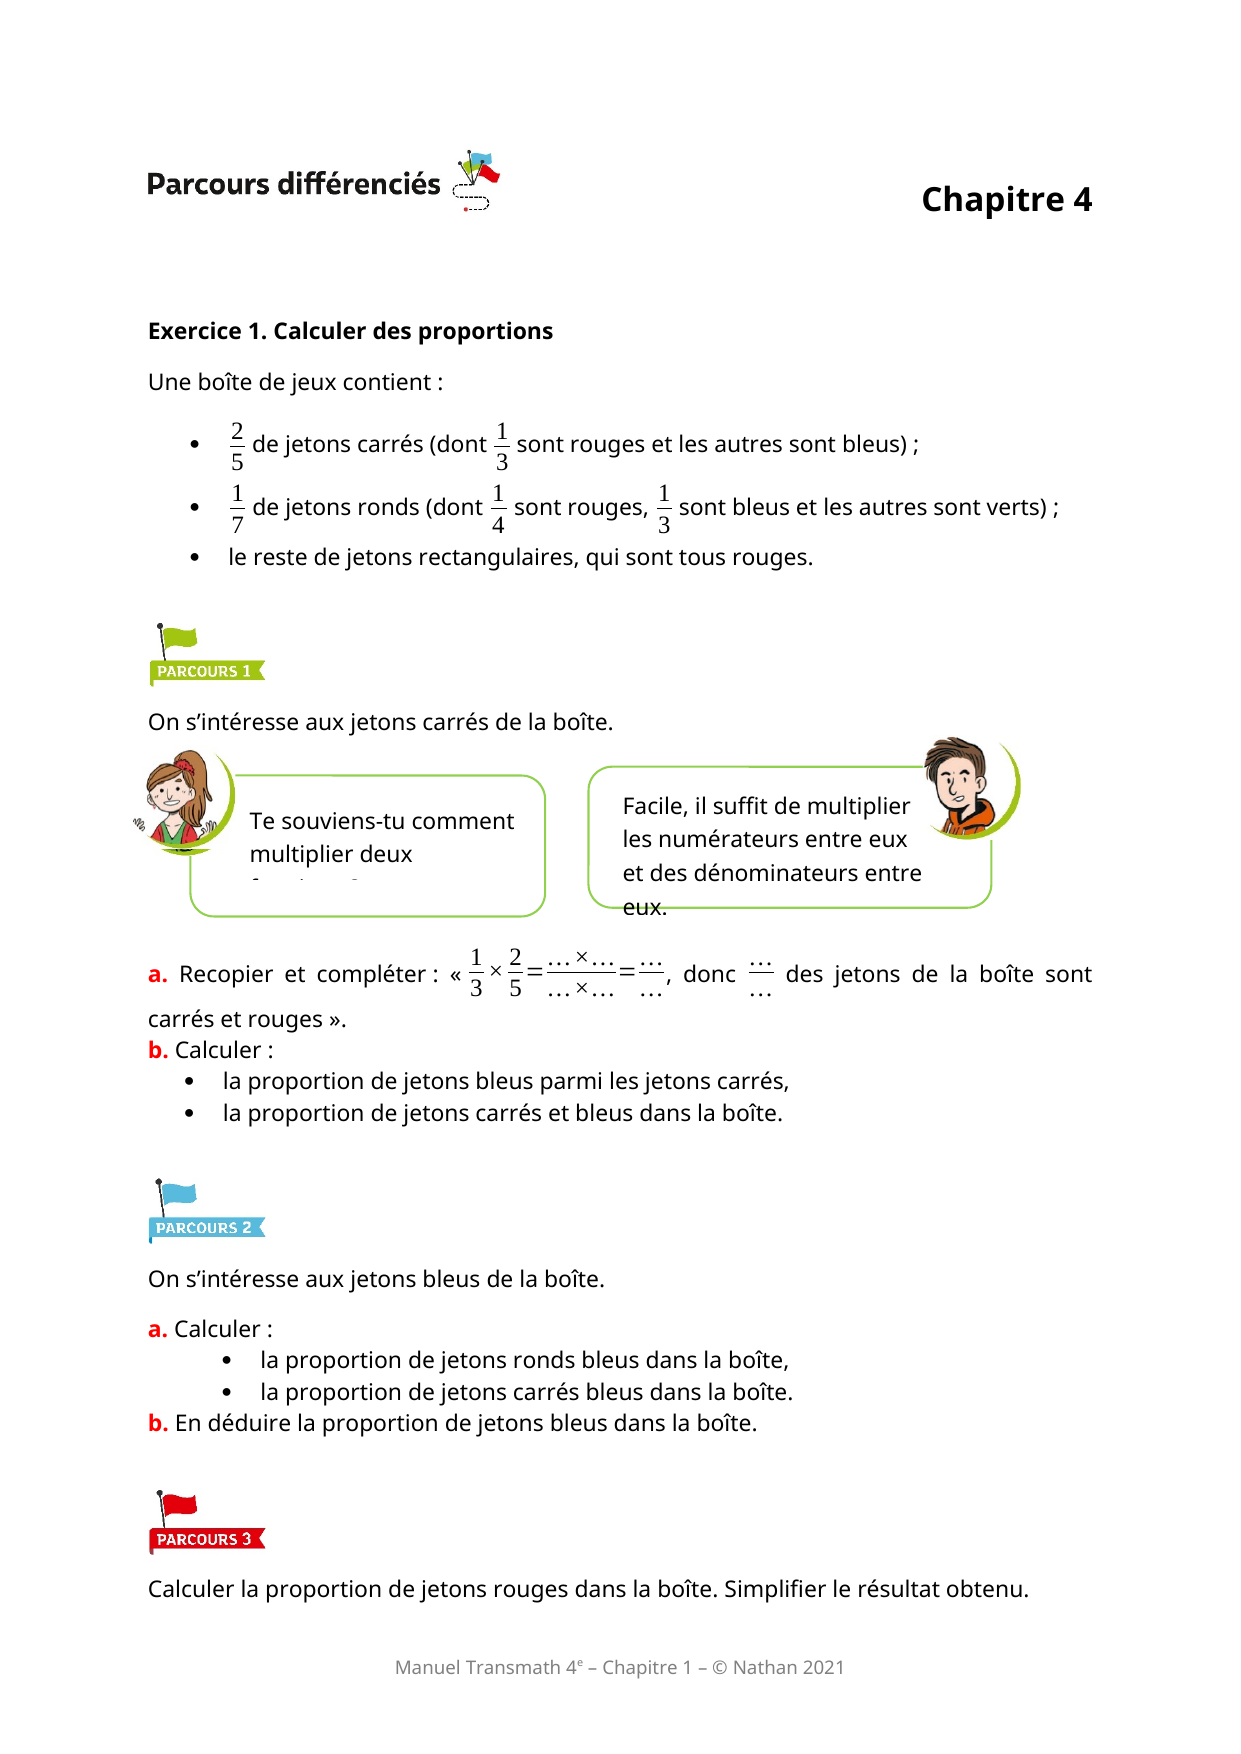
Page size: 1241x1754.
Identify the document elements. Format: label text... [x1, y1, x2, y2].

text On s’intéresse aux jetons bleus de la boîte. [148, 1262, 1093, 1294]
list la proportion de jetons ronds bleus dans la boîte, [223, 1344, 1093, 1375]
picture [147, 1178, 266, 1244]
text Calculer la proportion de jetons rouges dans la boîte. Simplifier le résultat obtenu. [148, 1573, 1093, 1604]
list le reste de jetons rectangulaires, qui sont tous rouges. [191, 541, 1093, 572]
picture [147, 622, 266, 687]
list la proportion de jetons carrés et bleus dans la boîte. [185, 1096, 1093, 1128]
list la proportion de jetons bleus parmi les jetons carrés, [185, 1065, 1093, 1096]
text On s’intéresse aux jetons carrés de la boîte. [148, 706, 1093, 737]
picture [147, 1488, 266, 1555]
list de jetons carrés (dont sont rouges et les autres sont bleus) ; [191, 416, 1093, 478]
picture [147, 147, 502, 212]
picture [130, 745, 236, 854]
picture [922, 735, 1021, 840]
text a. Calculer : [148, 1313, 1093, 1344]
text Exercice 1. Calculer des proportions [148, 315, 1093, 346]
text b. Calculer : [148, 1034, 1093, 1065]
text b. En déduire la proportion de jetons bleus dans la boîte. [148, 1407, 1093, 1438]
list la proportion de jetons carrés bleus dans la boîte. [223, 1375, 1093, 1407]
list de jetons ronds (dont sont rouges, sont bleus et les autres sont verts) ; [191, 478, 1093, 541]
text Une boîte de jeux contient : [148, 366, 1093, 397]
text a. Recopier et compléter : « , donc des jetons de la boîte sont carrés et rouges ». [148, 944, 1093, 1034]
